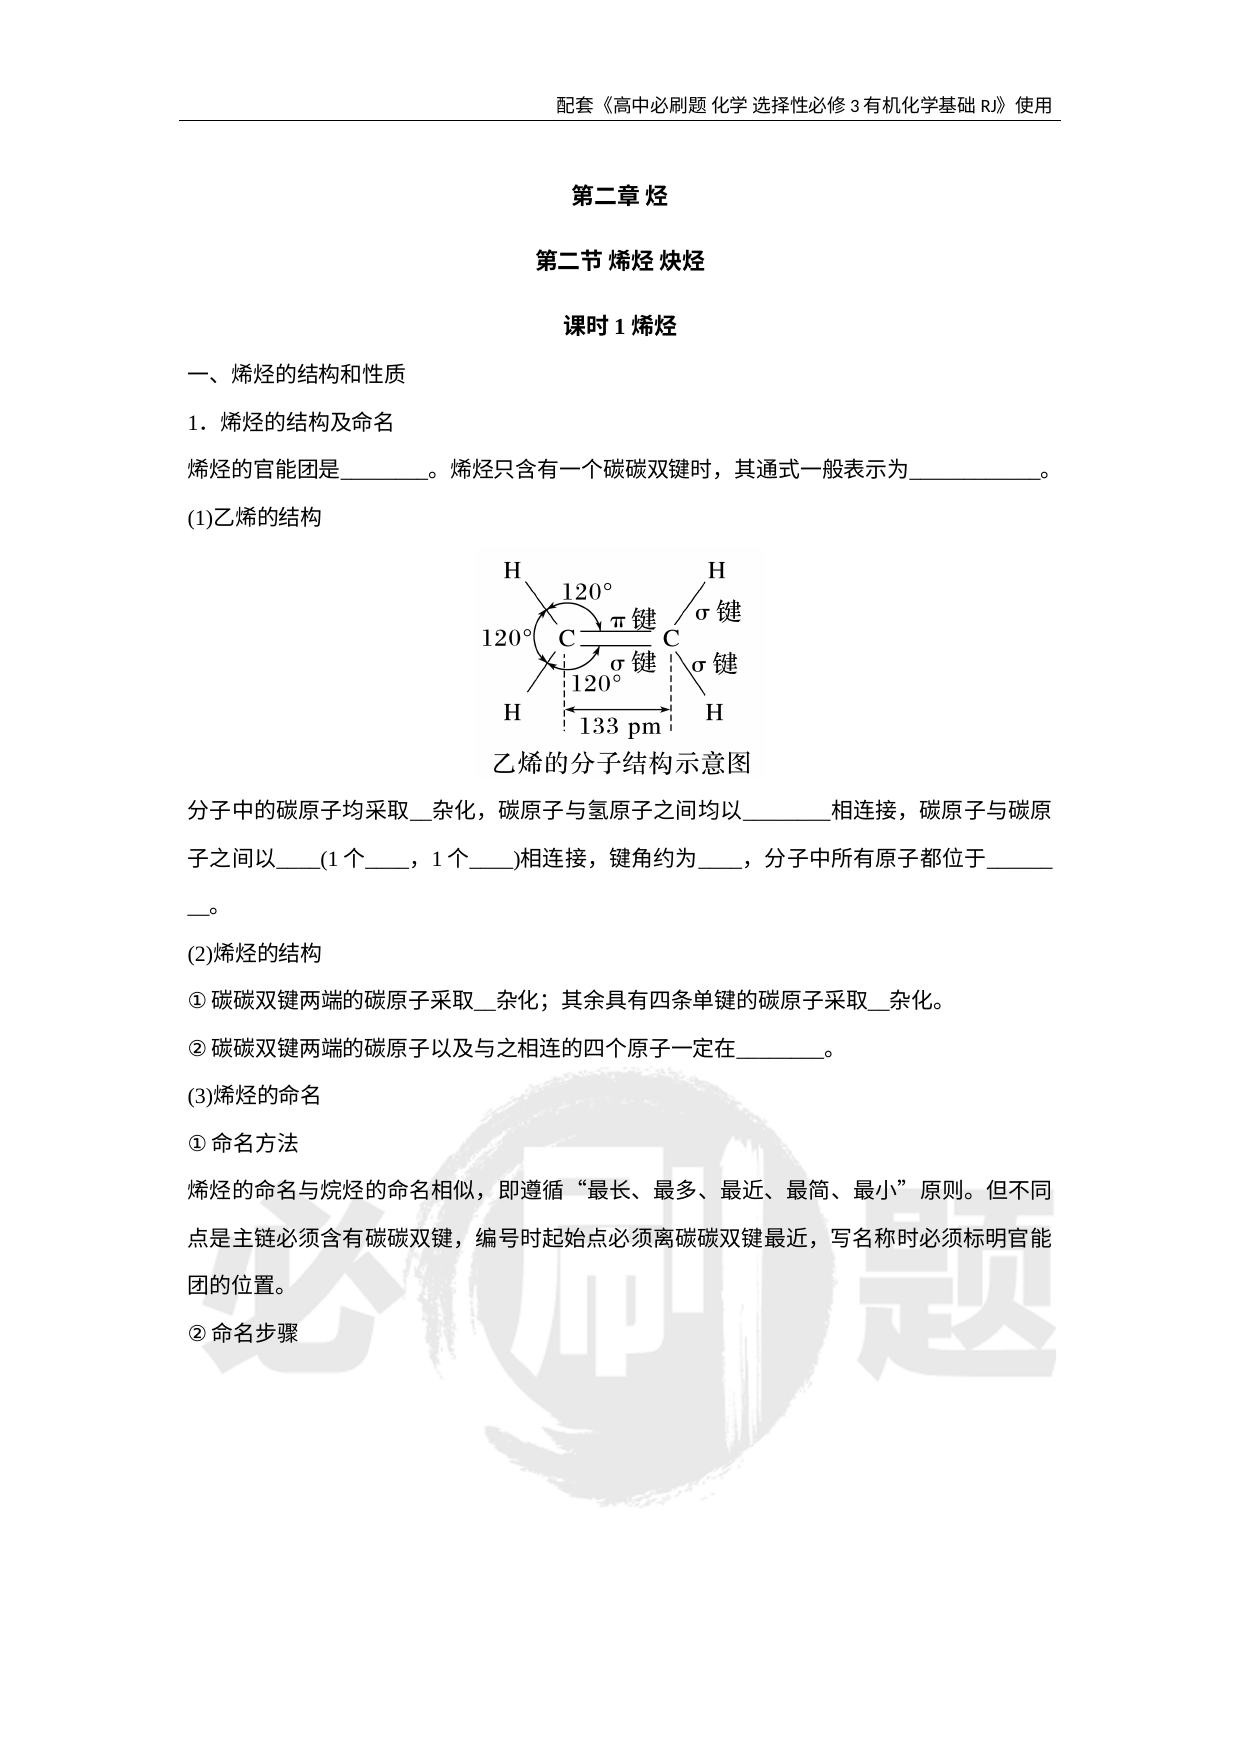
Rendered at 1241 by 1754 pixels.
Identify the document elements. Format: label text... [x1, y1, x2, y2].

picture [474, 547, 766, 779]
text 分子中的碳原子均采取__杂化，碳原子与氢原子之间均以________相连接，碳原子与碳原子之间以____(1个____，1个____)相连接，键角约为____，分子中所有原子都位于________。 [187, 793, 1053, 920]
text (1)乙烯的结构 [187, 499, 1053, 531]
text ①碳碳双键两端的碳原子采取__杂化；其余具有四条单键的碳原子采取__杂化。 [187, 983, 1053, 1015]
picture [193, 1066, 1057, 1508]
text 第二节 烯烃 炔烃 [187, 227, 1053, 292]
text (3)烯烃的命名 [187, 1078, 1053, 1110]
text 第二章 烃 [187, 162, 1053, 227]
text 一、烯烃的结构和性质 [187, 357, 1053, 389]
text 1．烯烃的结构及命名 [187, 404, 1053, 436]
text 烯烃的官能团是________。烯烃只含有一个碳碳双键时，其通式一般表示为____________。 [187, 452, 1053, 484]
text (2)烯烃的结构 [187, 936, 1053, 967]
text 烯烃的命名与烷烃的命名相似，即遵循“最长、最多、最近、最简、最小”原则。但不同点是主链必须含有碳碳双键，编号时起始点必须离碳碳双键最近，写名称时必须标明官能团的位置。 [187, 1173, 1053, 1300]
text ①命名方法 [187, 1126, 1053, 1158]
text ②命名步骤 [187, 1316, 1053, 1348]
text ②碳碳双键两端的碳原子以及与之相连的四个原子一定在________。 [187, 1031, 1053, 1063]
text 课时1 烯烃 [187, 292, 1053, 357]
